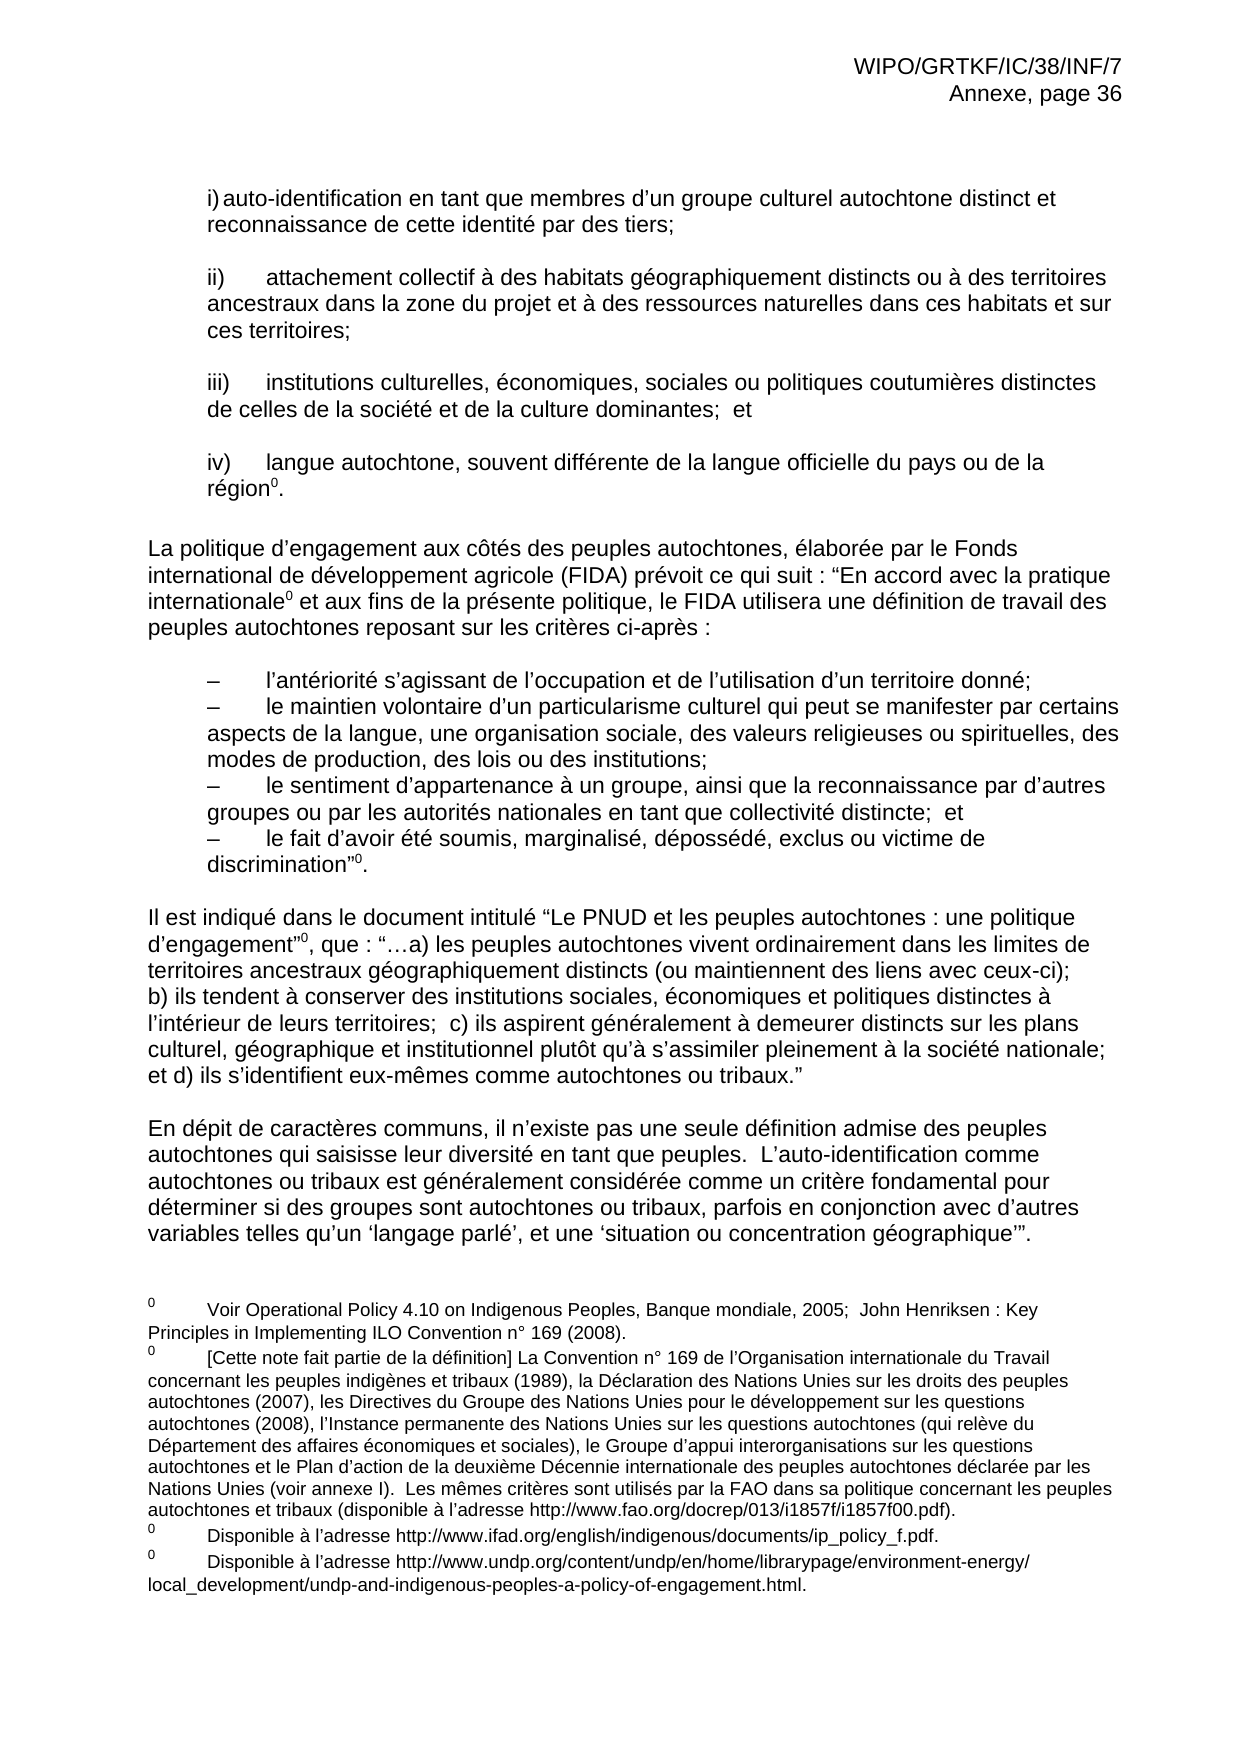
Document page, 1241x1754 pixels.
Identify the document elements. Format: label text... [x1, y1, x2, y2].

list institutions culturelles, économiques, sociales ou politiques coutumières distinctes de celles de la société et de la culture dominantes; et [207, 369, 1122, 422]
text – le sentiment d’appartenance à un groupe, ainsi que la reconnaissance par d’autres groupes ou par les autorités nationales en tant que collectivité distincte; et [207, 772, 1122, 825]
text – le fait d’avoir été soumis, marginalisé, dépossédé, exclus ou victime de discrimination”. [207, 825, 1122, 878]
text Il est indiqué dans le document intitulé “Le PNUD et les peuples autochtones : une politique d’engagement”, que : “…a) les peuples autochtones vivent ordinairement dans les limites de territoires ancestraux géographiquement distincts (ou maintiennent des liens avec ceux-ci); b) ils tendent à conserver des institutions sociales, économiques et politiques distinctes à l’intérieur de leurs territoires; c) ils aspirent généralement à demeurer distincts sur les plans culturel, géographique et institutionnel plutôt qu’à s’assimiler pleinement à la société nationale; et d) ils s’identifient eux-mêmes comme autochtones ou tribaux.” [148, 904, 1122, 1089]
list attachement collectif à des habitats géographiquement distincts ou à des territoires ancestraux dans la zone du projet et à des ressources naturelles dans ces habitats et sur ces territoires; [207, 264, 1122, 343]
list auto-identification en tant que membres d’un groupe culturel autochtone distinct et reconnaissance de cette identité par des tiers; [207, 185, 1122, 238]
text La politique d’engagement aux côtés des peuples autochtones, élaborée par le Fonds international de développement agricole (FIDA) prévoit ce qui suit : “En accord avec la pratique internationale et aux fins de la présente politique, le FIDA utilisera une définition de travail des peuples autochtones reposant sur les critères ci-après : [148, 535, 1122, 641]
text – l’antériorité s’agissant de l’occupation et de l’utilisation d’un territoire donné; [207, 667, 1122, 693]
text En dépit de caractères communs, il n’existe pas une seule définition admise des peuples autochtones qui saisisse leur diversité en tant que peuples. L’auto-identification comme autochtones ou tribaux est généralement considérée comme un critère fondamental pour déterminer si des groupes sont autochtones ou tribaux, parfois en conjonction avec d’autres variables telles qu’un ‘langage parlé’, et une ‘situation ou concentration géographique’”. [148, 1115, 1122, 1247]
list langue autochtone, souvent différente de la langue officielle du pays ou de la région. [207, 448, 1122, 501]
text – le maintien volontaire d’un particularisme culturel qui peut se manifester par certains aspects de la langue, une organisation sociale, des valeurs religieuses ou spirituelles, des modes de production, des lois ou des institutions; [207, 693, 1122, 772]
